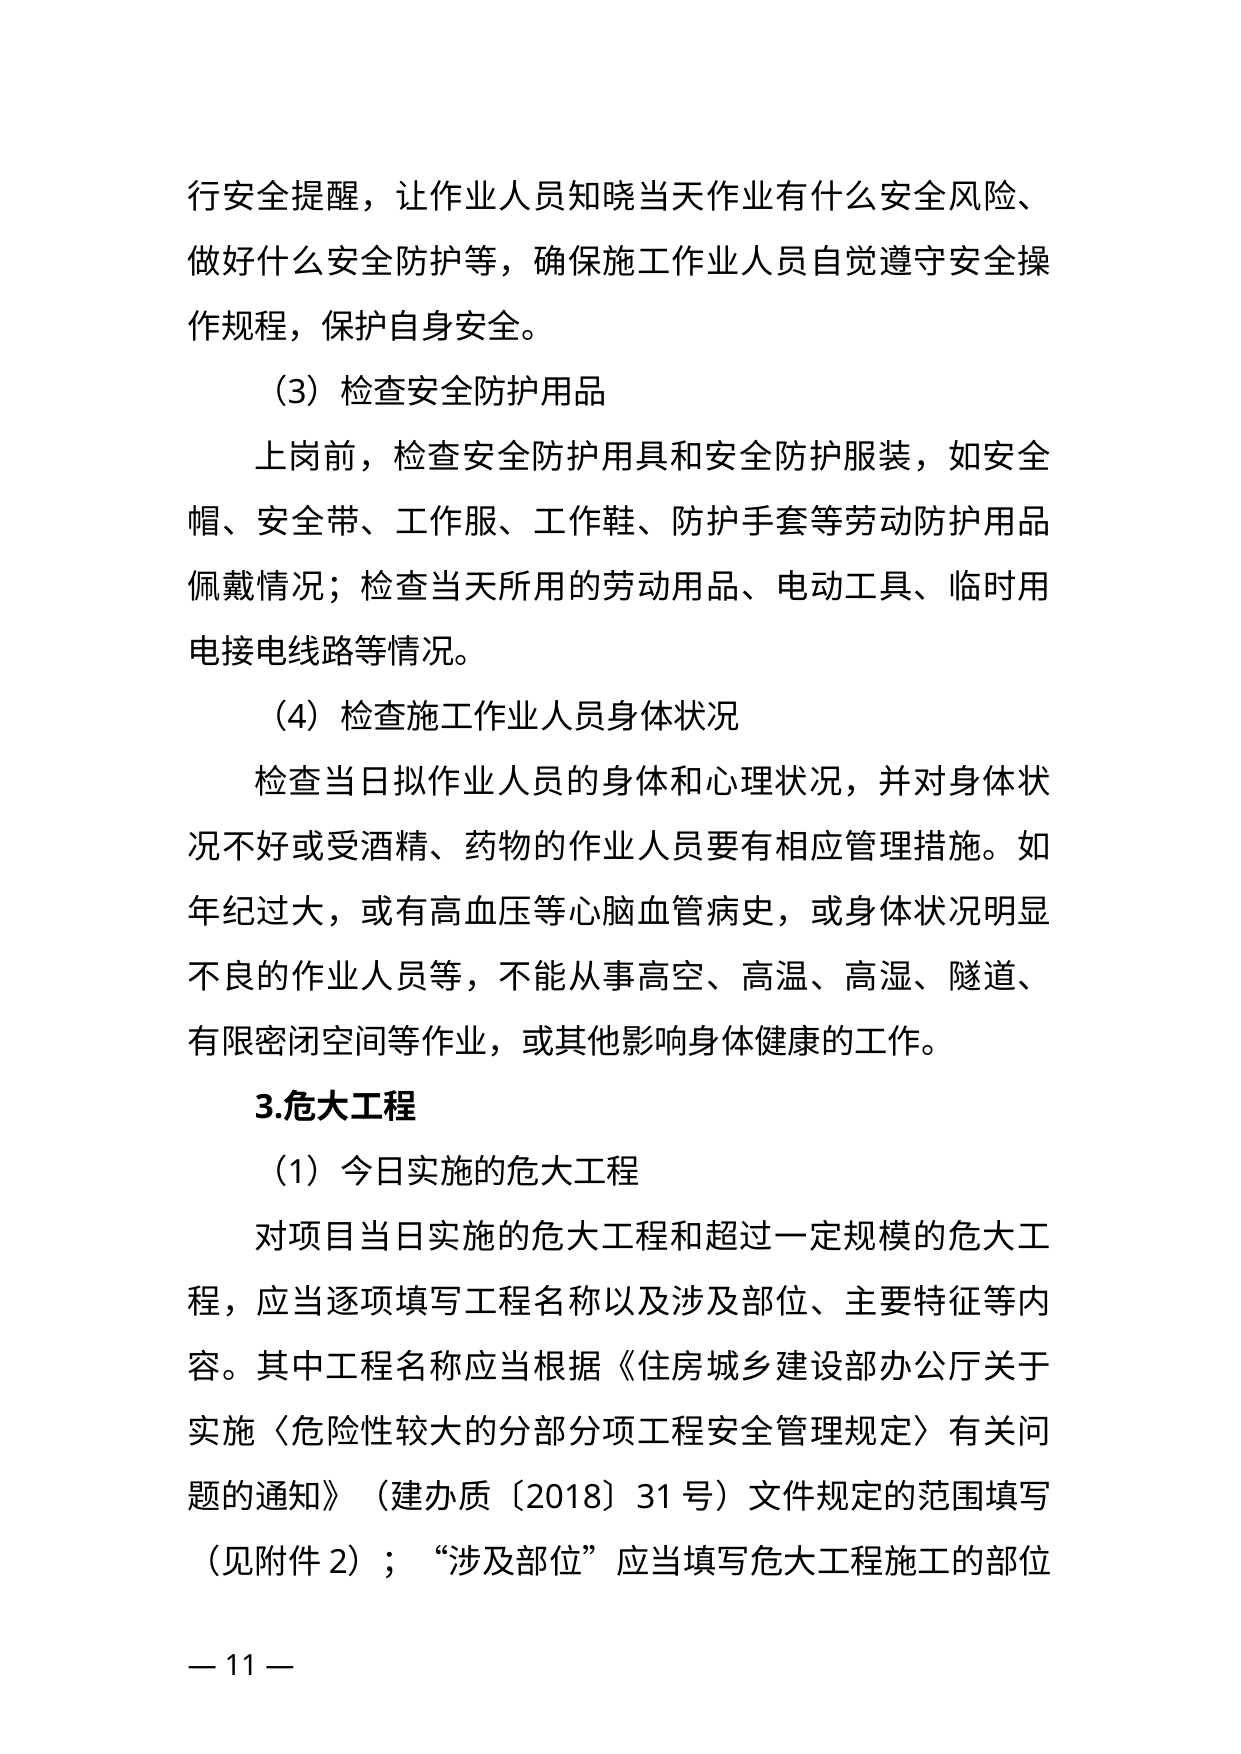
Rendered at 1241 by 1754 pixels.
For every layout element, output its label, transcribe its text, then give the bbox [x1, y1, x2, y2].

text （1）今日实施的危大工程 [187, 1137, 1053, 1202]
text 3.危大工程 [187, 1072, 1053, 1137]
text （4）检查施工作业人员身体状况 [187, 682, 1053, 747]
text 上岗前，检查安全防护用具和安全防护服装，如安全帽、安全带、工作服、工作鞋、防护手套等劳动防护用品佩戴情况；检查当天所用的劳动用品、电动工具、临时用电接电线路等情况。 [187, 422, 1053, 682]
text （3）检查安全防护用品 [187, 357, 1053, 422]
text 检查当日拟作业人员的身体和心理状况，并对身体状况不好或受酒精、药物的作业人员要有相应管理措施。如年纪过大，或有高血压等心脑血管病史，或身体状况明显不良的作业人员等，不能从事高空、高温、高湿、隧道、有限密闭空间等作业，或其他影响身体健康的工作。 [187, 747, 1053, 1072]
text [187, 162, 1053, 357]
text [187, 1202, 1053, 1592]
